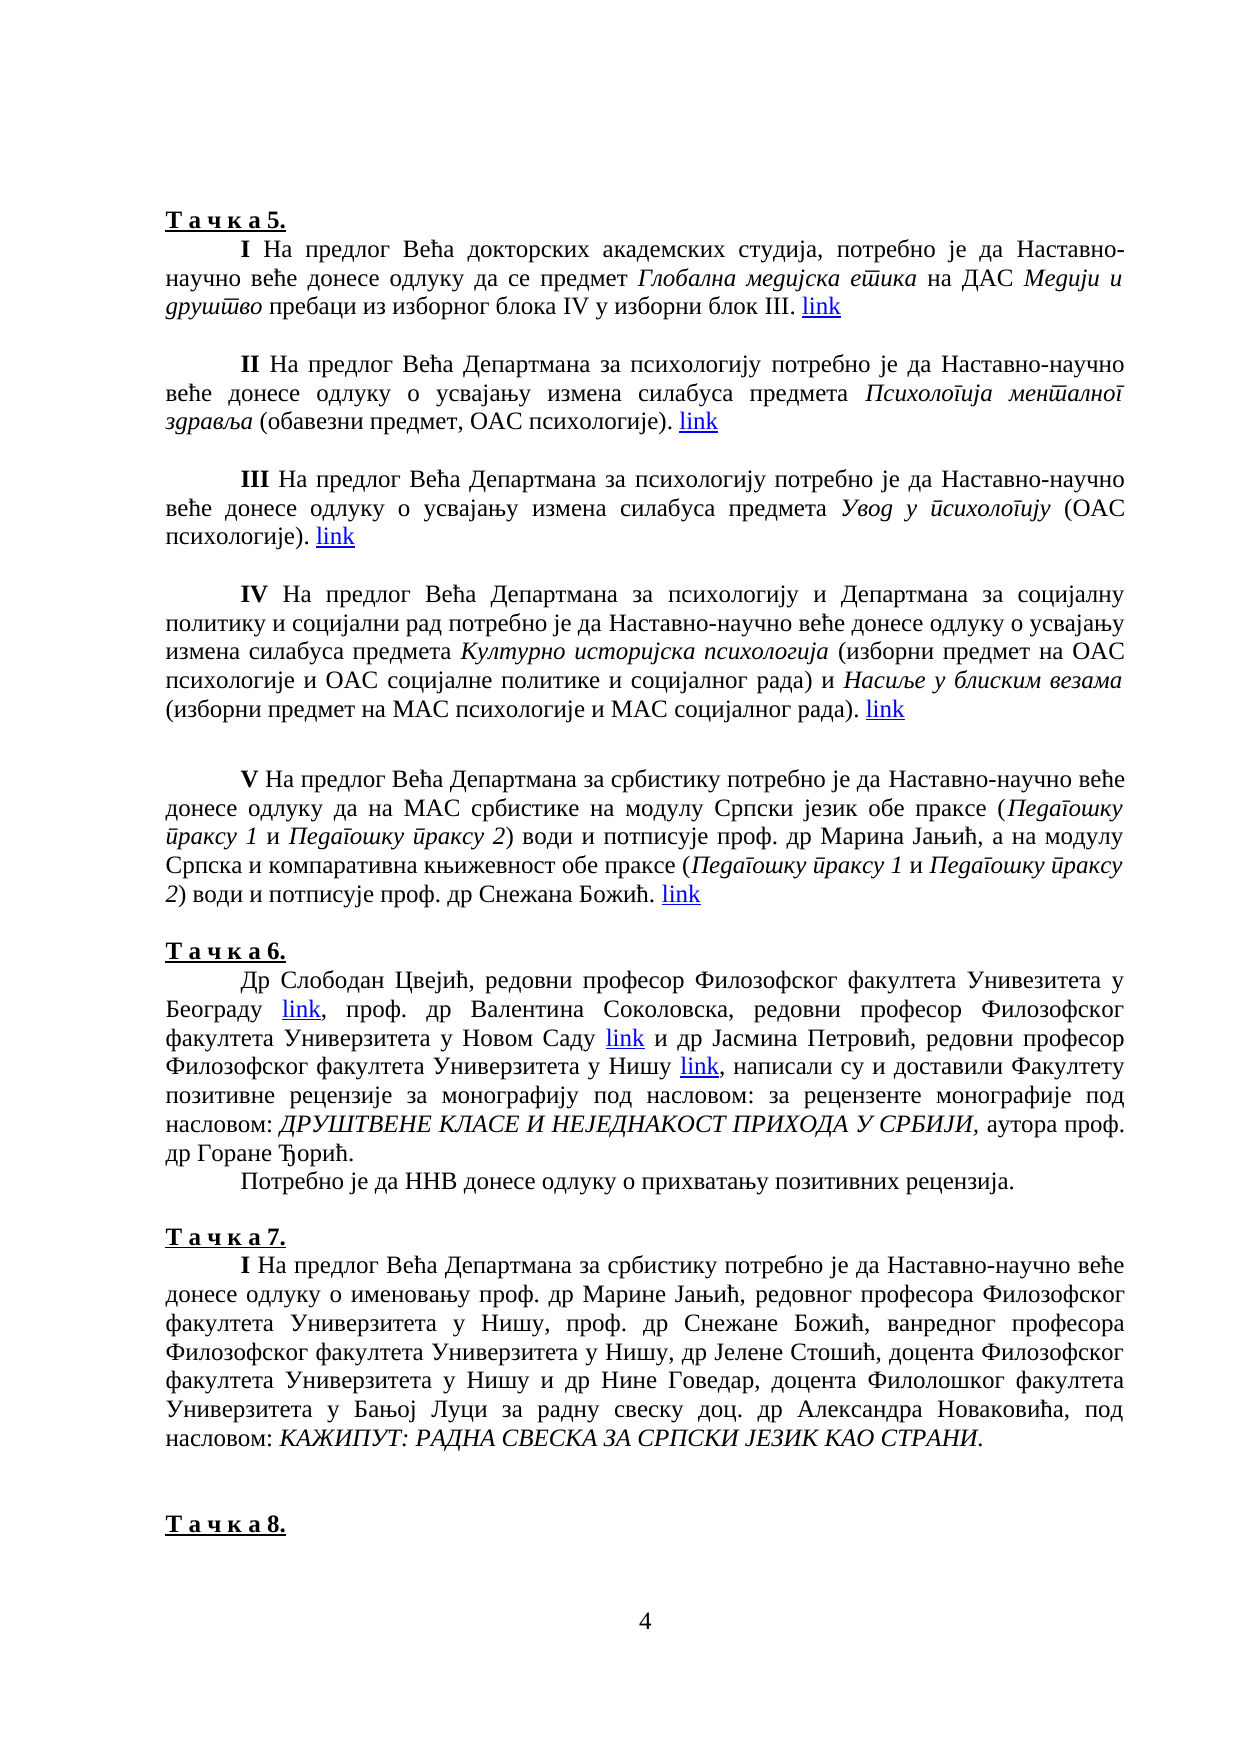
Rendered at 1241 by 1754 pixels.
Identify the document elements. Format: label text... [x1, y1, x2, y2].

text I На предлог Већа докторских академских студија, потребно је да Наставно-научно веће донесе одлуку да се предмет Глобална медијска етика на ДАС Медији и друштво пребаци из изборног блока IV у изборни блок III. link [165, 234, 1125, 320]
text V На предлог Већа Департмана за србистику потребно је да Наставно-научно веће донесе одлуку да на МАС србистике на модулу Српски језик обе праксе (Педагошку праксу 1 и Педагошку праксу 2) води и потписује проф. др Марина Јањић, а на модулу Српска и компаративна књижевност обе праксе (Педагошку праксу 1 и Педагошку праксу 2) води и потписује проф. др Снежана Божић. link [165, 764, 1125, 908]
text III На предлог Већа Департмана за психологију потребно је да Наставно-научно веће донесе одлуку о усвајању измена силабуса предмета Увод у психологију (ОАС психологије). link [165, 464, 1125, 550]
text II На предлог Већа Департмана за психологију потребно је да Наставно-научно веће донесе одлуку о усвајању измена силабуса предмета Психологија менталног здравља (обавезни предмет, ОАС психологије). link [165, 349, 1125, 435]
text Т а ч к а 6. [165, 936, 1125, 965]
text Т а ч к а 8. [165, 1509, 1125, 1538]
text IV На предлог Већа Департмана за психологију и Департмана за социјалну политику и социјални рад потребно је да Наставно-научно веће донесе одлуку о усвајању измена силабуса предмета Културно историјска психологија (изборни предмет на ОАС психологије и ОАС социјалне политике и социјалног рада) и Насиље у блиским везама (изборни предмет на МАС психологије и МАС социјалног рада). link [165, 579, 1125, 723]
text I На предлог Већа Департмана за србистику потребно је да Наставно-научно веће донесе одлуку о именовању проф. др Марине Јањић, редовног професора Филозофског факултета Универзитета у Нишу, проф. др Снежане Божић, ванредног професора Филозофског факултета Универзитета у Нишу, др Јелене Стошић, доцента Филозофског факултета Универзитета у Нишу и др Нине Говедар, доцента Филолошког факултета Универзитета у Бањој Луци за радну свеску доц. др Александра Новаковића, под насловом: КАЖИПУТ: РАДНА СВЕСКА ЗА СРПСКИ ЈЕЗИК КАО СТРАНИ. [165, 1250, 1125, 1452]
text Т а ч к а 5. [165, 205, 1125, 234]
text Др Слободан Цвејић, редовни професор Филозофског факултета Унивезитета у Београду link, проф. др Валентина Соколовска, редовни професор Филозофског факултета Универзитета у Новом Саду link и др Јасмина Петровић, редовни професор Филозофског факултета Универзитета у Нишу link, написали су и доставили Факултету позитивне рецензије за монографију под насловом: за рецензенте монографије под насловом: Друштвене класе и неједнакост прихода у Србији, аутора проф. др Горане Ђорић. [165, 965, 1125, 1166]
text Т а ч к а 7. [165, 1222, 1125, 1250]
text Потребно је да ННВ донесе одлуку о прихватању позитивних рецензија. [165, 1166, 1125, 1195]
